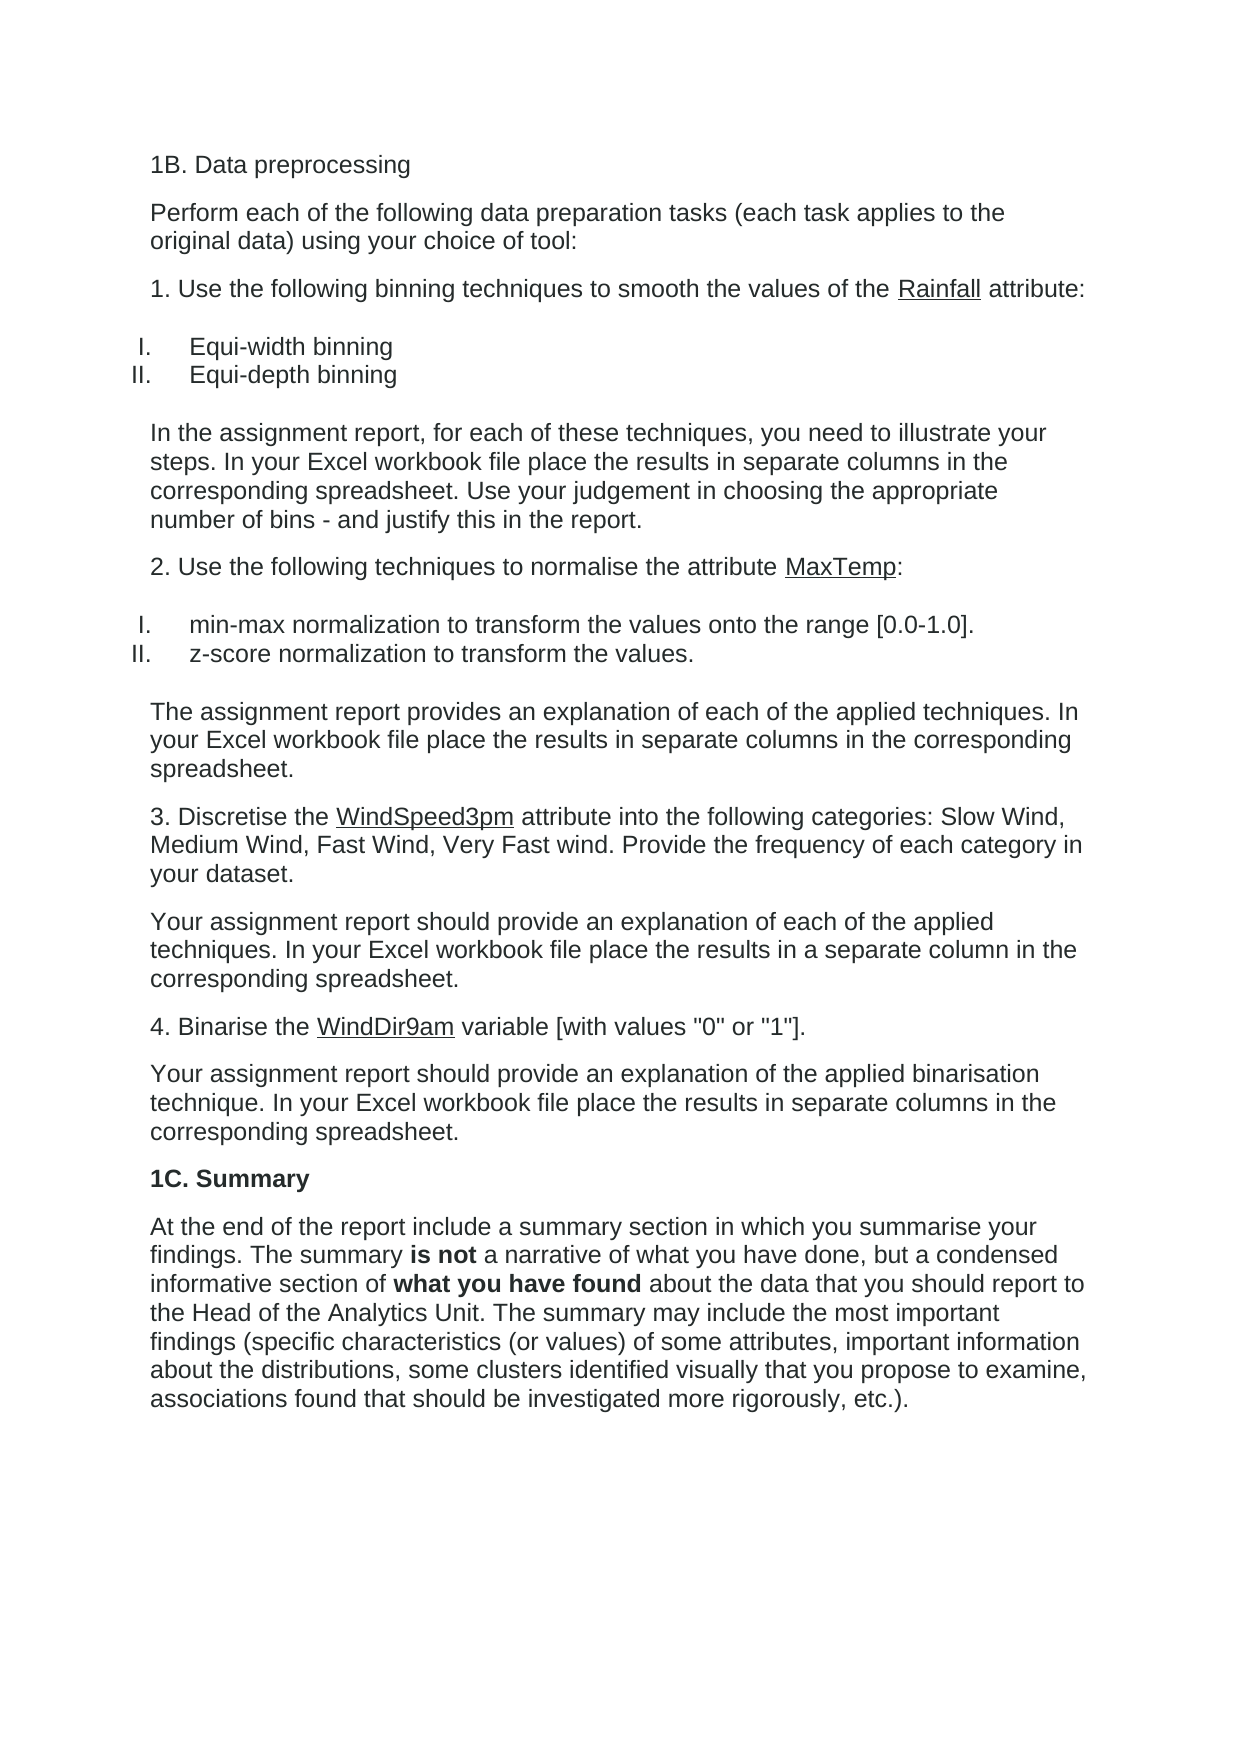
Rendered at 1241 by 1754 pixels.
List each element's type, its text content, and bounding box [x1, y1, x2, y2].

text Your assignment report should provide an explanation of the applied binarisation technique. In your Excel workbook file place the results in separate columns in the corresponding spreadsheet. [150, 1059, 1090, 1145]
text In the assignment report, for each of these techniques, you need to illustrate your steps. In your Excel workbook file place the results in separate columns in the corresponding spreadsheet. Use your judgement in choosing the appropriate number of bins - and justify this in the report. [150, 418, 1090, 533]
text At the end of the report include a summary section in which you summarise your findings. The summary is not a narrative of what you have done, but a condensed informative section of what you have found about the data that you should report to the Head of the Analytics Unit. The summary may include the most important findings (specific characteristics (or values) of some attributes, important information about the distributions, some clusters identified visually that you propose to examine, associations found that should be investigated more rigorously, etc.). [150, 1212, 1090, 1413]
text 1B. Data preprocessing [150, 150, 1090, 179]
text 1. Use the following binning techniques to smooth the values of the Rainfall attribute: [150, 274, 1090, 302]
text 4. Binarise the WindDir9am variable [with values "0" or "1"]. [150, 1012, 1090, 1040]
text 2. Use the following techniques to normalise the attribute MaxTemp: [150, 552, 1090, 581]
list Equi-depth binning [152, 360, 1090, 389]
text 3. Discretise the WindSpeed3pm attribute into the following categories: Slow Wind, Medium Wind, Fast Wind, Very Fast wind. Provide the frequency of each category in your dataset. [150, 802, 1090, 888]
list min-max normalization to transform the values onto the range [0.0-1.0]. [152, 610, 1090, 639]
list Equi-width binning [152, 332, 1090, 360]
list z-score normalization to transform the values. [152, 639, 1090, 667]
text 1C. Summary [150, 1164, 1090, 1193]
text The assignment report provides an explanation of each of the applied techniques. In your Excel workbook file place the results in separate columns in the corresponding spreadsheet. [150, 697, 1090, 783]
text Your assignment report should provide an explanation of each of the applied techniques. In your Excel workbook file place the results in a separate column in the corresponding spreadsheet. [150, 907, 1090, 993]
text Perform each of the following data preparation tasks (each task applies to the original data) using your choice of tool: [150, 197, 1090, 255]
